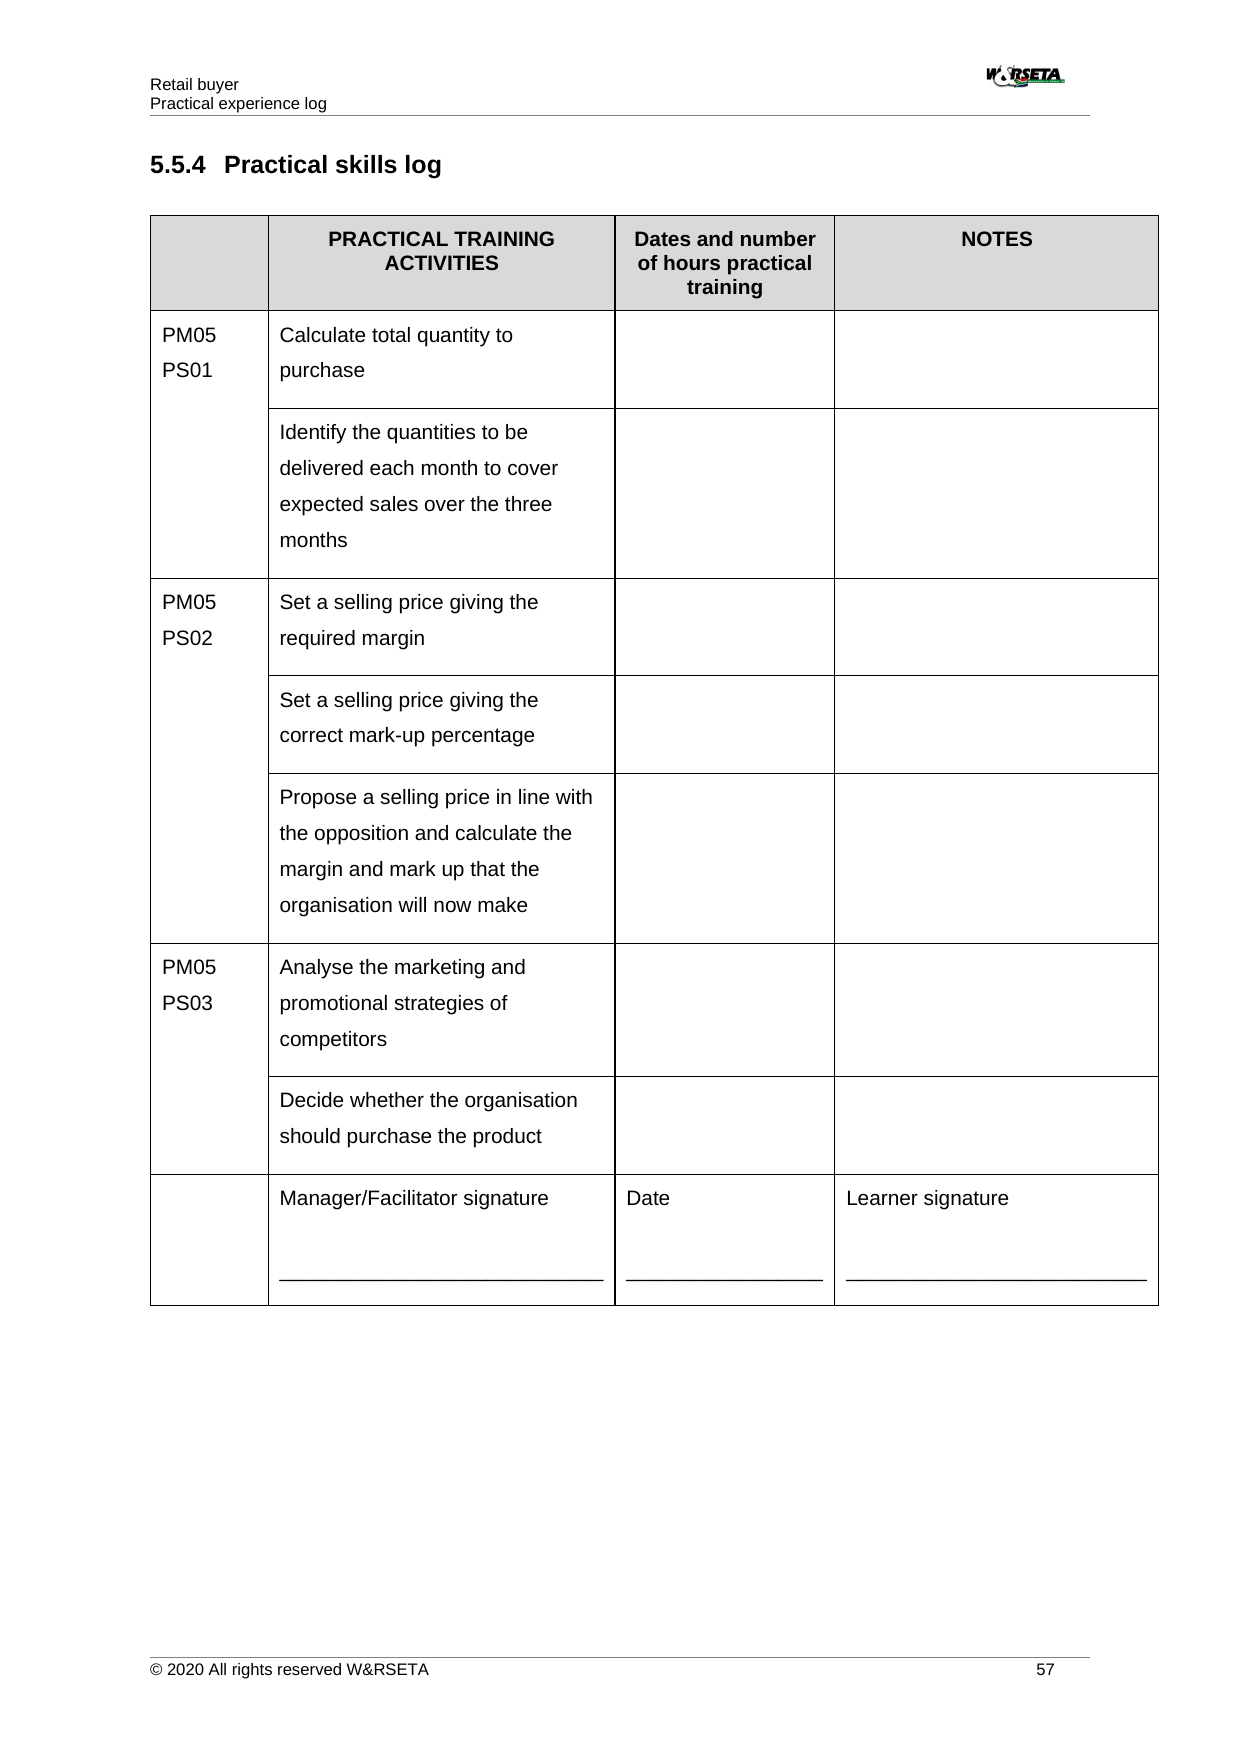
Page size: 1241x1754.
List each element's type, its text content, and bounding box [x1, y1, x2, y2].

table_cell [835, 311, 1158, 408]
table_cell [835, 944, 1158, 1076]
table_cell [835, 774, 1158, 942]
table_header [151, 216, 268, 310]
table_header NOTES [835, 216, 1158, 310]
table_cell [616, 944, 834, 1076]
table_header PRACTICAL TRAINING ACTIVITIES [269, 216, 614, 310]
table_cell Date _________________ [616, 1175, 834, 1305]
table_cell [835, 409, 1158, 577]
table_cell Identify the quantities to be delivered each month to cover expected sales over the three months [269, 409, 614, 577]
table_cell PM05 PS03 [151, 944, 268, 1174]
table_cell Learner signature __________________________ [835, 1175, 1158, 1305]
table_cell Set a selling price giving the required margin [269, 579, 614, 675]
table_cell [616, 579, 834, 675]
table_cell [835, 676, 1158, 773]
table_cell [616, 409, 834, 577]
table_cell [835, 579, 1158, 675]
table_cell Decide whether the organisation should purchase the product [269, 1077, 614, 1174]
table_cell Propose a selling price in line with the opposition and calculate the margin and mark up that the organisation will now make [269, 774, 614, 942]
table_cell [616, 676, 834, 773]
table_header Dates and number of hours practical training [616, 216, 834, 310]
table_cell [835, 1077, 1158, 1174]
table_cell [616, 311, 834, 408]
table_cell Manager/Facilitator signature ____________________________ [269, 1175, 614, 1305]
picture [986, 65, 1065, 88]
table_cell [616, 1077, 834, 1174]
table_cell [151, 1175, 268, 1305]
table_cell Analyse the marketing and promotional strategies of competitors [269, 944, 614, 1076]
table_cell Set a selling price giving the correct mark-up percentage [269, 676, 614, 773]
table_cell Calculate total quantity to purchase [269, 311, 614, 408]
table_cell PM05 PS01 [151, 311, 268, 577]
table_cell [616, 774, 834, 942]
table_cell PM05 PS02 [151, 579, 268, 942]
subtitle 5.5.4 Practical skills log [150, 150, 1090, 179]
